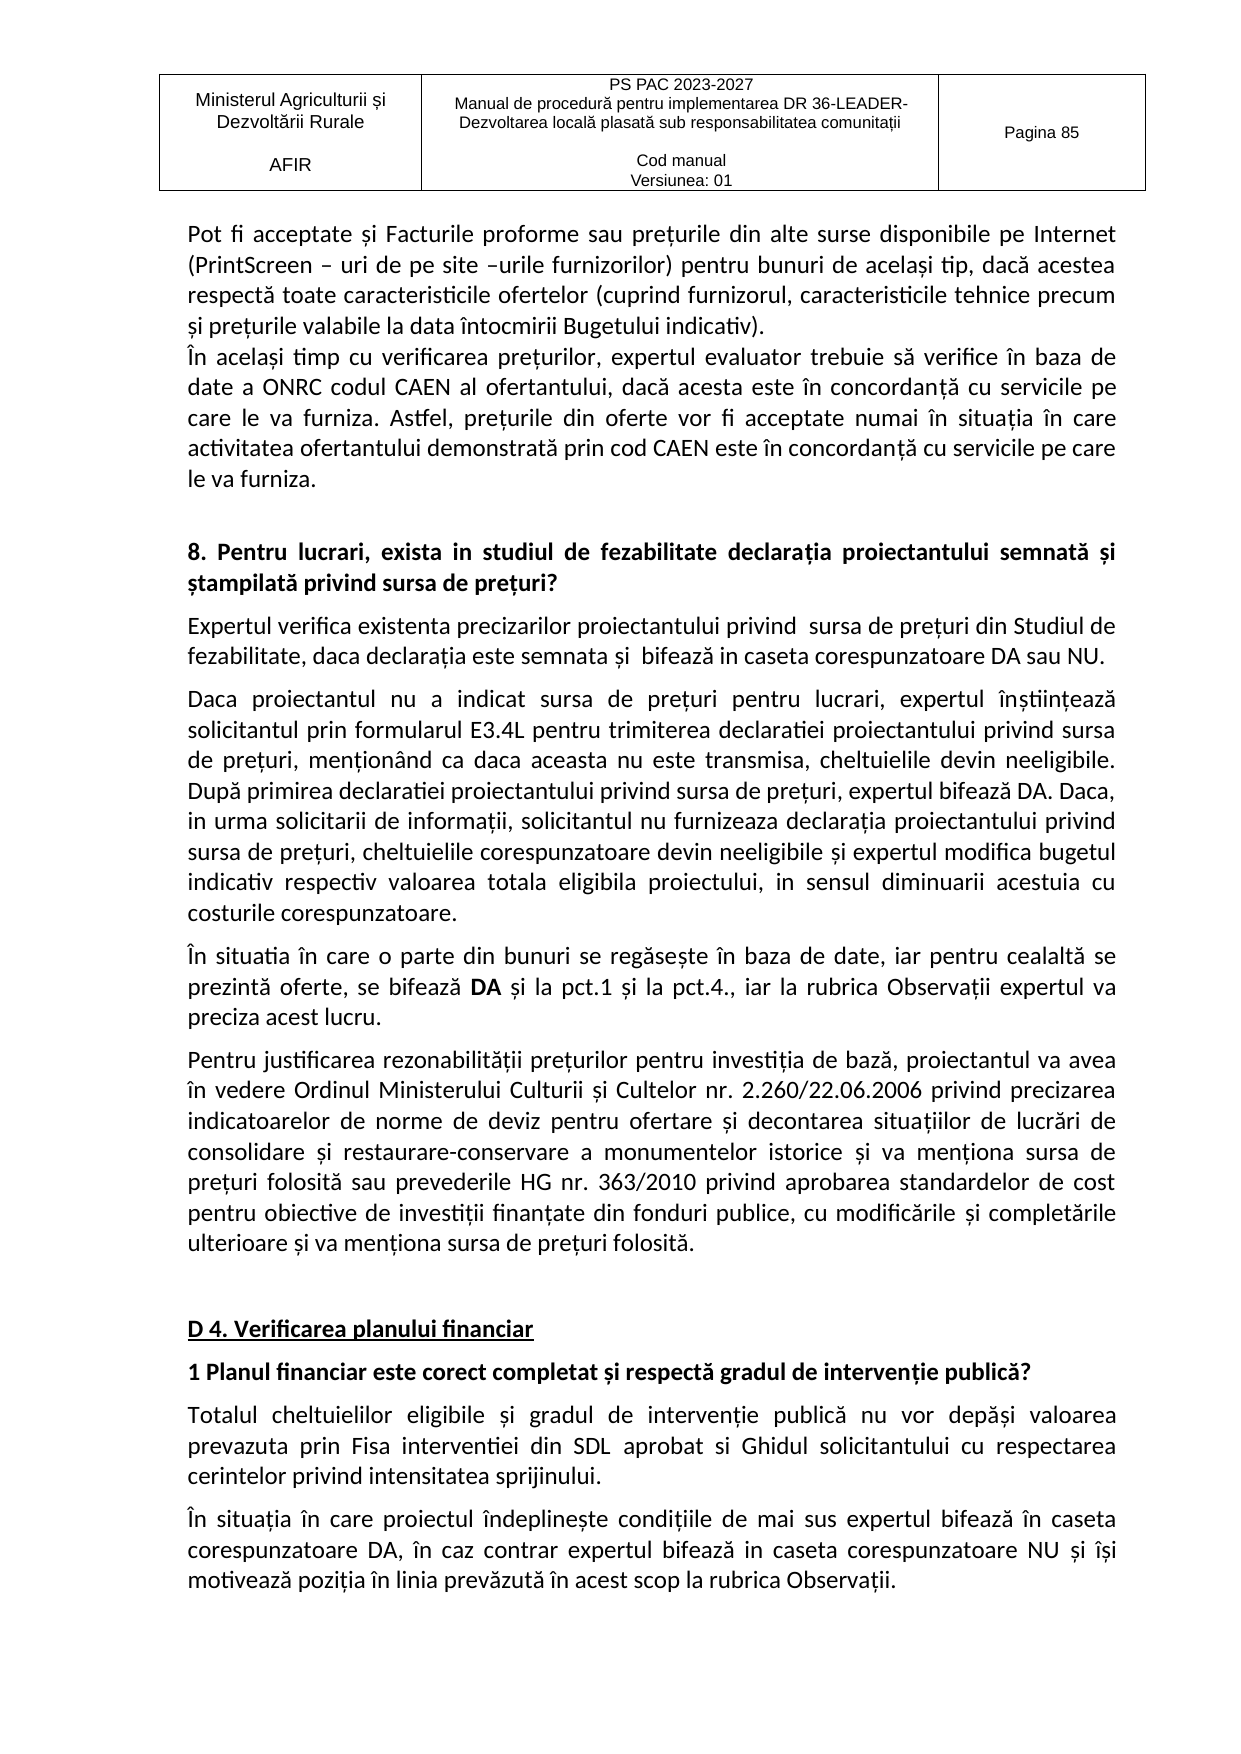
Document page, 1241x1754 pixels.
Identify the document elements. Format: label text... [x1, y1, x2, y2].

text În situatia în care o parte din bunuri se regăseşte în baza de date, iar pentru cealaltă se prezintă oferte, se bifează DA şi la pct.1 şi la pct.4., iar la rubrica Observaţii expertul va preciza acest lucru. [187, 940, 1117, 1032]
text În același timp cu verificarea prețurilor, expertul evaluator trebuie să verifice în baza de date a ONRC codul CAEN al ofertantului, dacă acesta este în concordanță cu servicile pe care le va furniza. Astfel, prețurile din oferte vor fi acceptate numai în situația în care activitatea ofertantului demonstrată prin cod CAEN este în concordanță cu servicile pe care le va furniza. [187, 341, 1117, 493]
text Pot fi acceptate şi Facturile proforme sau prețurile din alte surse disponibile pe Internet (PrintScreen – uri de pe site –urile furnizorilor) pentru bunuri de același tip, dacă acestea respectă toate caracteristicile ofertelor (cuprind furnizorul, caracteristicile tehnice precum și prețurile valabile la data întocmirii Bugetului indicativ). [187, 219, 1117, 341]
text Expertul verifica existenta precizarilor proiectantului privind sursa de preţuri din Studiul de fezabilitate, daca declaraţia este semnata şi bifează in caseta corespunzatoare DA sau NU. [187, 610, 1117, 671]
text 1 Planul financiar este corect completat şi respectă gradul de intervenţie publică? [187, 1356, 1117, 1387]
text 8. Pentru lucrari, exista in studiul de fezabilitate declaraţia proiectantului semnată şi ştampilată privind sursa de preţuri? [187, 536, 1117, 597]
text D 4. Verificarea planului financiar [187, 1313, 1117, 1344]
text În situația în care proiectul îndeplinește condițiile de mai sus expertul bifează în caseta corespunzatoare DA, în caz contrar expertul bifează in caseta corespunzatoare NU şi îşi motivează poziţia în linia prevăzută în acest scop la rubrica Observaţii. [187, 1503, 1117, 1595]
text Totalul cheltuielilor eligibile şi gradul de intervenţie publică nu vor depăşi valoarea prevazuta prin Fisa interventiei din SDL aprobat si Ghidul solicitantului cu respectarea cerintelor privind intensitatea sprijinului. [187, 1399, 1117, 1491]
text Pentru justificarea rezonabilităţii preţurilor pentru investiția de bază, proiectantul va avea în vedere Ordinul Ministerului Culturii și Cultelor nr. 2.260/22.06.2006 privind precizarea indicatoarelor de norme de deviz pentru ofertare și decontarea situațiilor de lucrări de consolidare și restaurare-conservare a monumentelor istorice şi va menţiona sursa de preţuri folosită sau prevederile HG nr. 363/2010 privind aprobarea standardelor de cost pentru obiective de investiţii finanţate din fonduri publice, cu modificările şi completările ulterioare şi va menţiona sursa de preţuri folosită. [187, 1044, 1117, 1258]
text Daca proiectantul nu a indicat sursa de preţuri pentru lucrari, expertul înştiinţează solicitantul prin formularul E3.4L pentru trimiterea declaratiei proiectantului privind sursa de preţuri, menţionând ca daca aceasta nu este transmisa, cheltuielile devin neeligibile. După primirea declaratiei proiectantului privind sursa de preţuri, expertul bifează DA. Daca, in urma solicitarii de informaţii, solicitantul nu furnizeaza declaraţia proiectantului privind sursa de preţuri, cheltuielile corespunzatoare devin neeligibile şi expertul modifica bugetul indicativ respectiv valoarea totala eligibila proiectului, in sensul diminuarii acestuia cu costurile corespunzatoare. [187, 683, 1117, 928]
